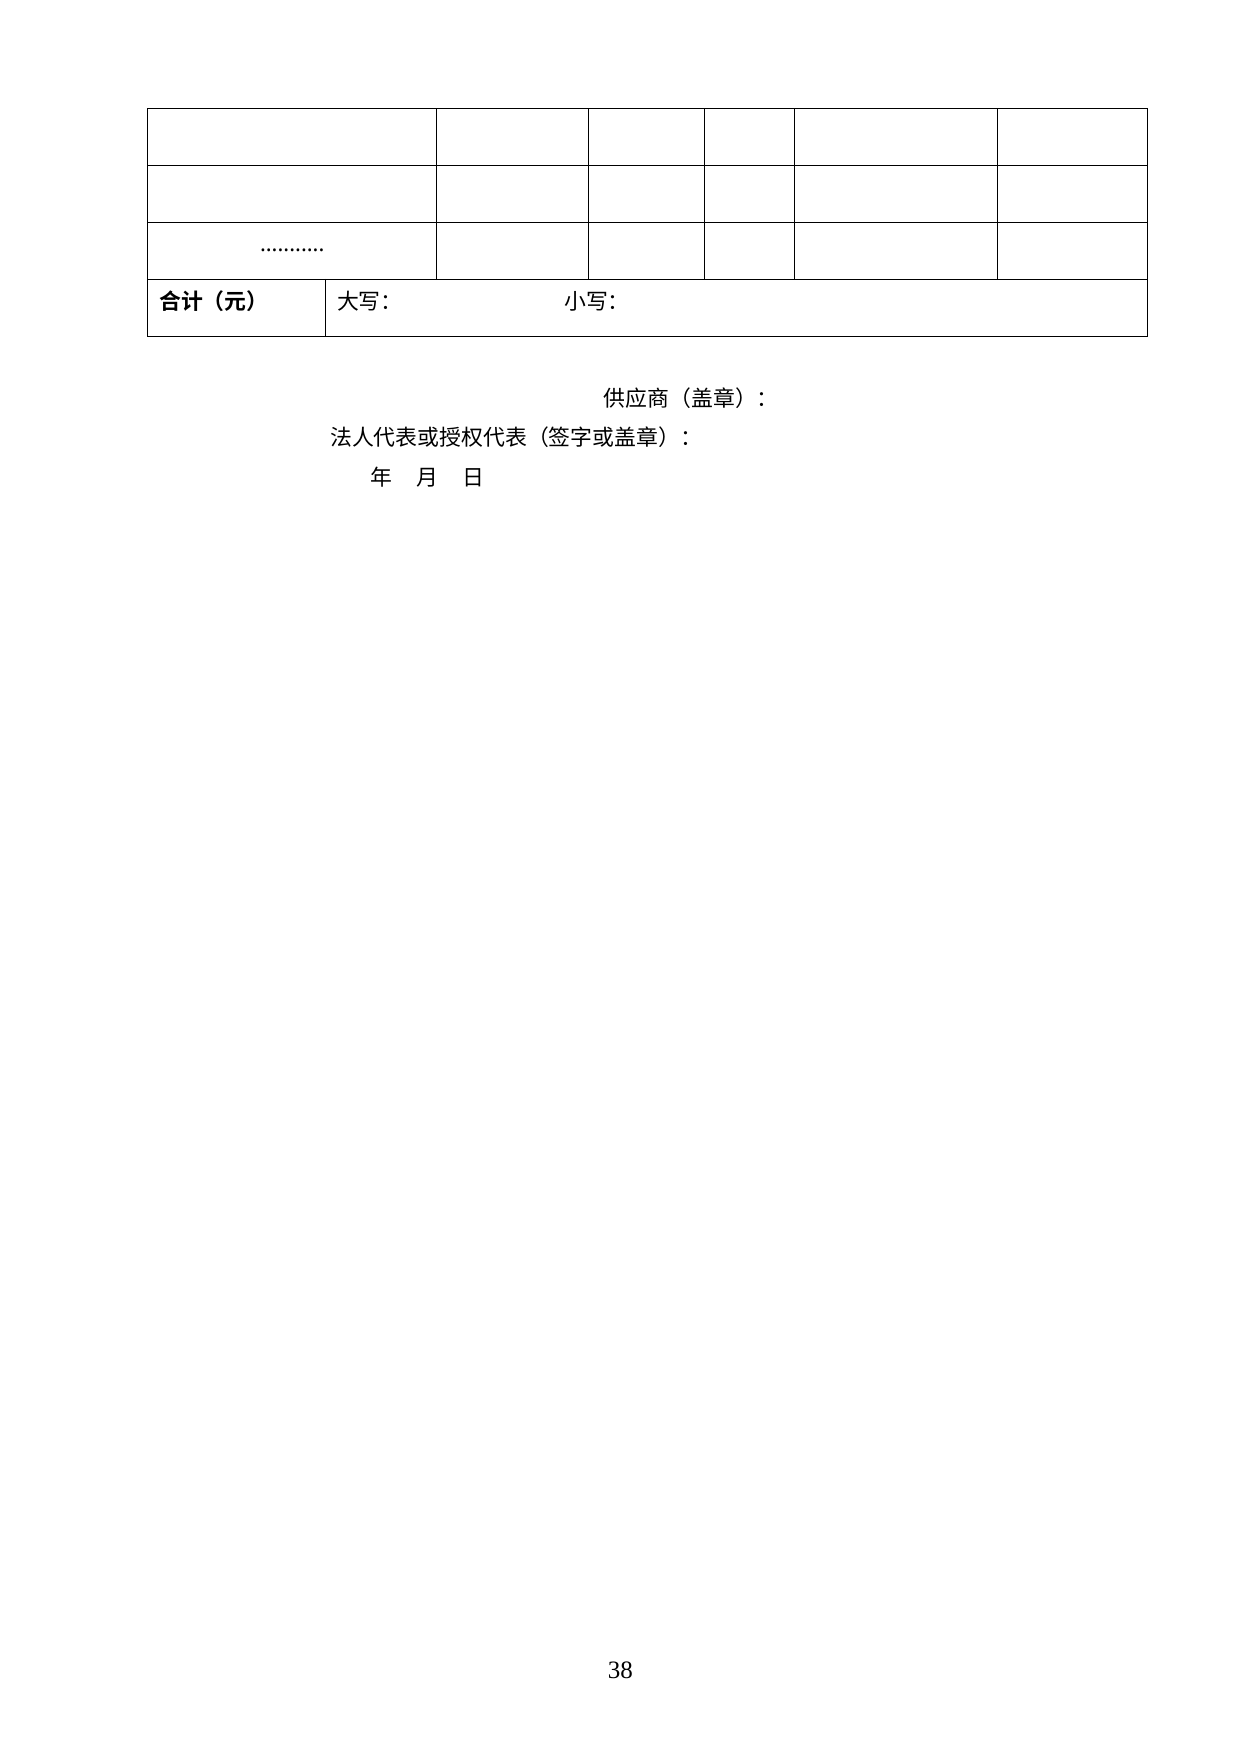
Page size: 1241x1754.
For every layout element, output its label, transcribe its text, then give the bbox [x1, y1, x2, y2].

table_cell 大写： 小写： [326, 280, 1147, 336]
text 供应商（盖章）： [584, 377, 1092, 416]
text 法人代表或授权代表（签字或盖章）： [148, 416, 1092, 456]
table_cell [998, 109, 1147, 165]
text 年 月 日 [148, 456, 1092, 495]
table_cell ........... [148, 223, 436, 279]
table_cell [795, 166, 997, 222]
table_cell [705, 166, 794, 222]
table_cell [705, 109, 794, 165]
table_cell [589, 223, 704, 279]
table_cell 合计（元） [148, 280, 325, 336]
table_cell [589, 109, 704, 165]
table_cell [437, 109, 588, 165]
table_cell [998, 223, 1147, 279]
table_cell [998, 166, 1147, 222]
table_cell [705, 223, 794, 279]
table_cell [589, 166, 704, 222]
table_cell [437, 166, 588, 222]
table_cell [148, 109, 436, 165]
table_cell [795, 109, 997, 165]
table_cell [437, 223, 588, 279]
table_cell [148, 166, 436, 222]
table_cell [795, 223, 997, 279]
